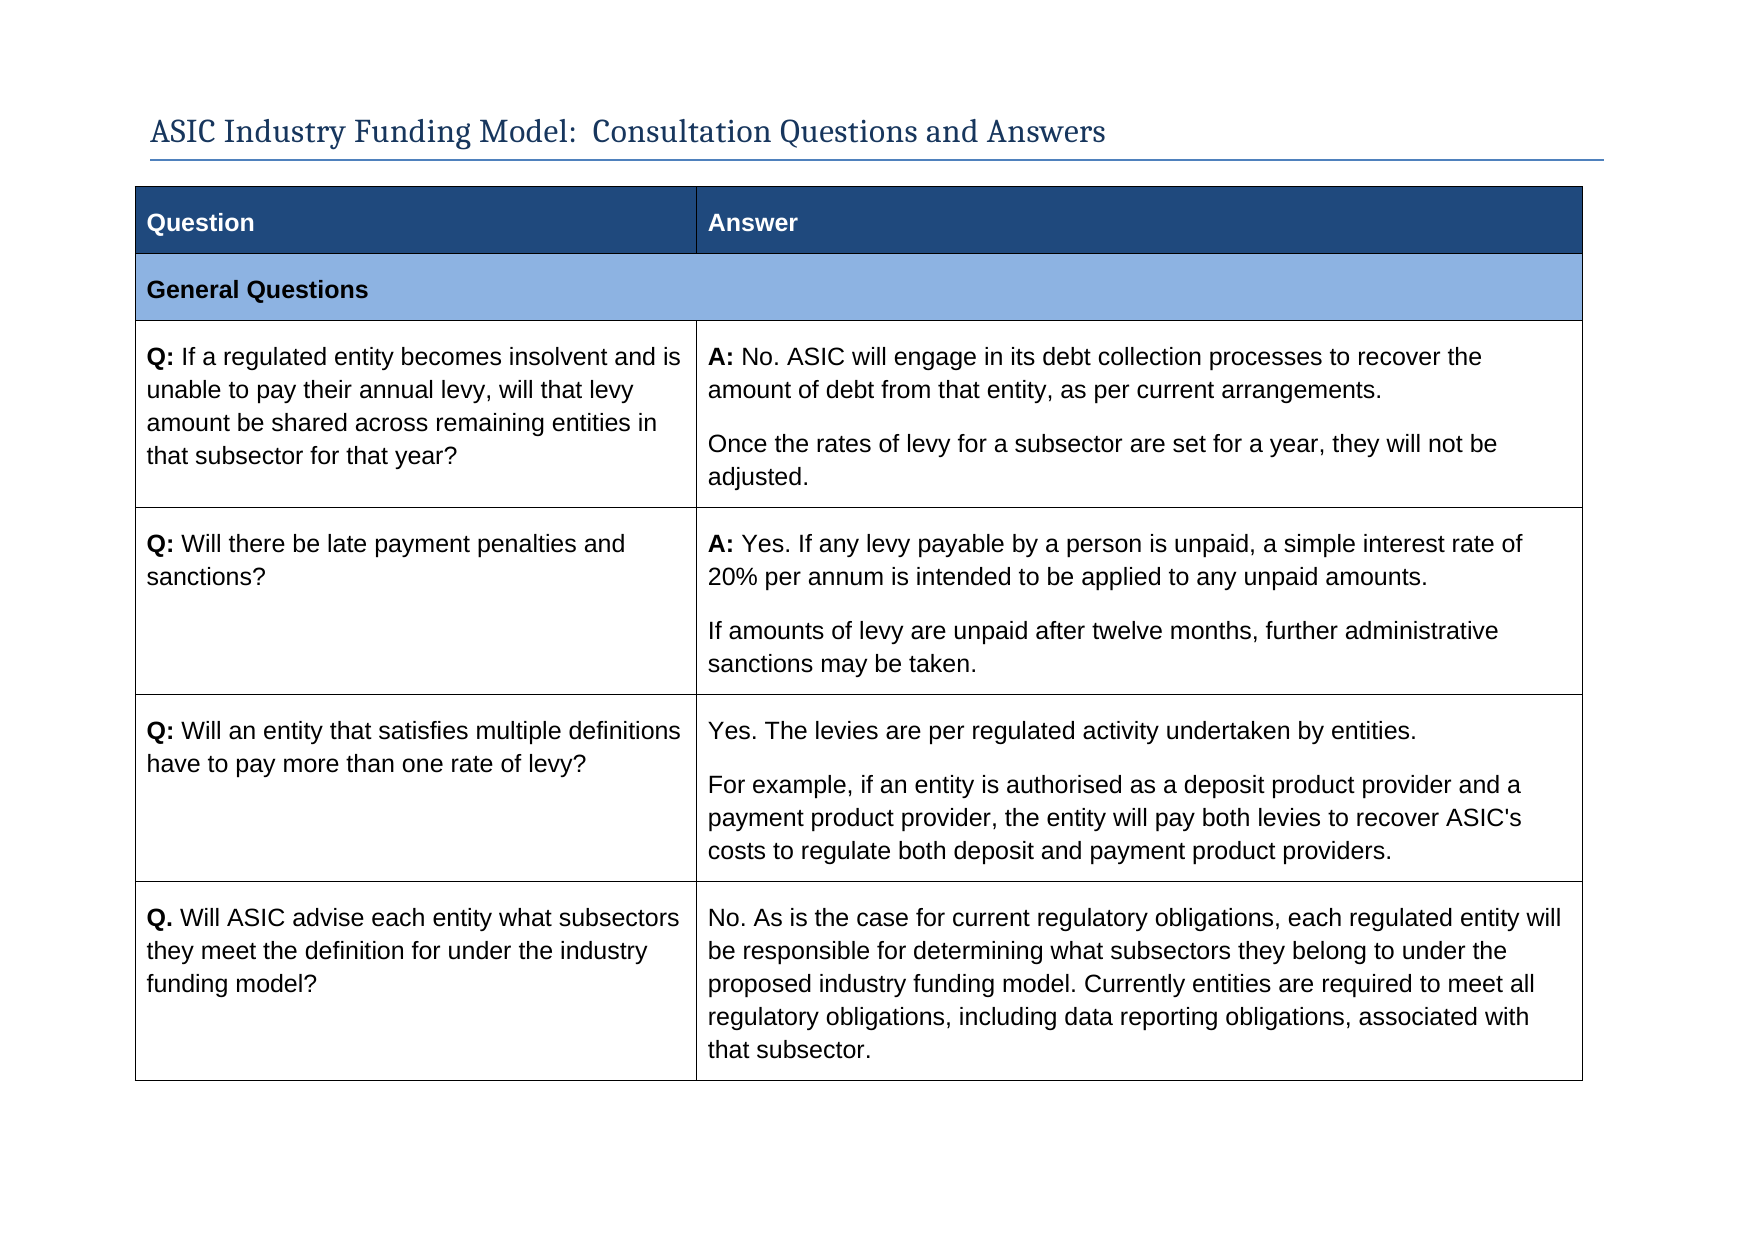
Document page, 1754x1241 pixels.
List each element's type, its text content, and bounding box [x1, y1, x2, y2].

table_cell A: Yes. If any levy payable by a person is unpaid, a simple interest rate of 20% per annum is intended to be applied to any unpaid amounts. If amounts of levy are unpaid after twelve months, further administrative sanctions may be taken. [697, 508, 1582, 694]
table_cell Q. Will ASIC advise each entity what subsectors they meet the definition for under the industry funding model? [136, 882, 696, 1080]
table_header Question [136, 187, 696, 253]
table_cell Q: If a regulated entity becomes insolvent and is unable to pay their annual levy, will that levy amount be shared across remaining entities in that subsector for that year? [136, 321, 696, 507]
table_cell General Questions [136, 254, 1582, 320]
table_cell Q: Will an entity that satisfies multiple definitions have to pay more than one rate of levy? [136, 695, 696, 881]
table_cell A: No. ASIC will engage in its debt collection processes to recover the amount of debt from that entity, as per current arrangements. Once the rates of levy for a subsector are set for a year, they will not be adjusted. [697, 321, 1582, 507]
title ASIC Industry Funding Model: Consultation Questions and Answers [150, 112, 1604, 159]
table_header Answer [697, 187, 1582, 253]
table_cell No. As is the case for current regulatory obligations, each regulated entity will be responsible for determining what subsectors they belong to under the proposed industry funding model. Currently entities are required to meet all regulatory obligations, including data reporting obligations, associated with that subsector. [697, 882, 1582, 1080]
table_cell Yes. The levies are per regulated activity undertaken by entities. For example, if an entity is authorised as a deposit product provider and a payment product provider, the entity will pay both levies to recover ASIC's costs to regulate both deposit and payment product providers. [697, 695, 1582, 881]
table_cell Q: Will there be late payment penalties and sanctions? [136, 508, 696, 694]
